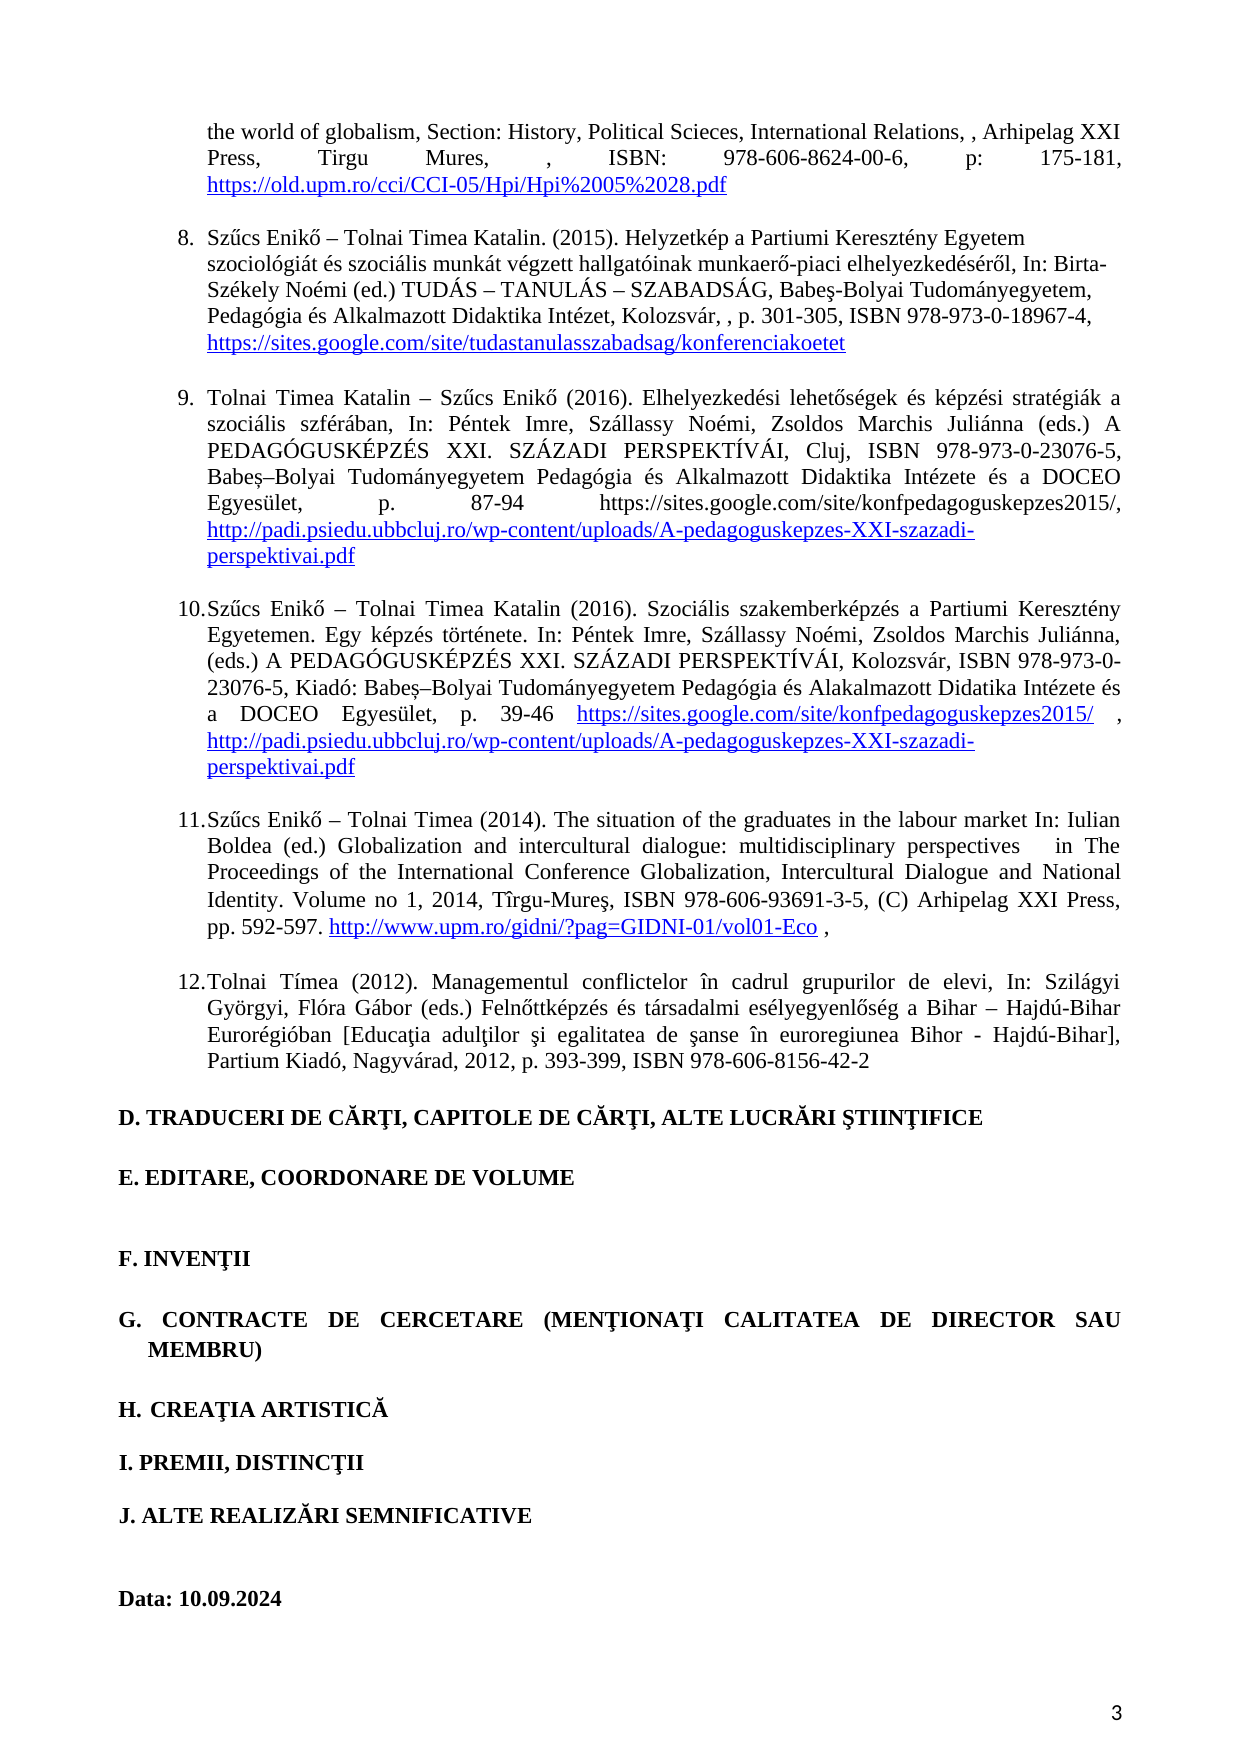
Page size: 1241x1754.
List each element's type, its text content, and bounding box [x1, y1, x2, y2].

list CREAŢIA ARTISTICĂ [118, 1396, 1122, 1423]
text Data: 10.09.2024 [118, 1584, 1122, 1611]
text J. ALTE REALIZĂRI SEMNIFICATIVE [118, 1502, 1122, 1528]
text E. EDITARE, COORDONARE DE VOLUME [118, 1164, 1122, 1190]
list Tolnai Tímea (2012). Managementul conflictelor în cadrul grupurilor de elevi, In: Szilágyi Györgyi, Flóra Gábor (eds.) Felnőttképzés és társadalmi esélyegyenlőség a Bihar – Hajdú-Bihar Eurorégióban [Educaţia adulţilor şi egalitatea de şanse în euroregiunea Bihor - Hajdú-Bihar], Partium Kiadó, Nagyvárad, 2012, p. 393-399, ISBN 978-606-8156-42-2 [177, 968, 1122, 1073]
text D. TRADUCERI DE CĂRŢI, CAPITOLE DE CĂRŢI, ALTE LUCRĂRI ŞTIINŢIFICE [118, 1103, 1122, 1130]
text I. PREMII, DISTINCŢII [118, 1449, 1122, 1475]
text G. CONTRACTE DE CERCETARE (MENŢIONAŢI CALITATEA DE DIRECTOR SAU MEMBRU) [118, 1306, 1122, 1362]
list Szűcs Enikő – Tolnai Timea Katalin. (2015). Helyzetkép a Partiumi Keresztény Egyetem szociológiát és szociális munkát végzett hallgatóinak munkaerő-piaci elhelyezkedéséről, In: Birta-Székely Noémi (ed.) TUDÁS – TANULÁS – SZABADSÁG, Babeş-Bolyai Tudományegyetem, Pedagógia és Alkalmazott Didaktika Intézet, Kolozsvár, , p. 301-305, ISBN 978-973-0-18967-4, https://sites.google.com/site/tudastanulasszabadsag/konferenciakoetet [177, 223, 1122, 355]
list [177, 118, 1122, 197]
list Szűcs Enikő – Tolnai Timea (2014). The situation of the graduates in the labour market In: Iulian Boldea (ed.) Globalization and intercultural dialogue: multidisciplinary perspectives in The Proceedings of the International Conference Globalization, Intercultural Dialogue and National Identity. Volume no 1, 2014, Tîrgu-Mureş, ISBN 978-606-93691-3-5, (C) Arhipelag XXI Press, pp. 592-597. http://www.upm.ro/gidni/?pag=GIDNI-01/vol01-Eco , [177, 806, 1122, 939]
text F. INVENŢII [118, 1245, 1122, 1272]
list Szűcs Enikő – Tolnai Timea Katalin (2016). Szociális szakemberképzés a Partiumi Keresztény Egyetemen. Egy képzés története. In: Péntek Imre, Szállassy Noémi, Zsoldos Marchis Juliánna,(eds.) A PEDAGÓGUSKÉPZÉS XXI. SZÁZADI PERSPEKTÍVÁI, Kolozsvár, ISBN 978-973-0-23076-5, Kiadó: Babeș–Bolyai Tudományegyetem Pedagógia és Alakalmazott Didatika Intézete és a DOCEO Egyesület, p. 39-46 https://sites.google.com/site/konfpedagoguskepzes2015/ , http://padi.psiedu.ubbcluj.ro/wp-content/uploads/A-pedagoguskepzes-XXI-szazadi-perspektivai.pdf [177, 595, 1122, 779]
list Tolnai Timea Katalin – Szűcs Enikő (2016). Elhelyezkedési lehetőségek és képzési stratégiák a szociális szférában, In: Péntek Imre, Szállassy Noémi, Zsoldos Marchis Juliánna (eds.) A PEDAGÓGUSKÉPZÉS XXI. SZÁZADI PERSPEKTÍVÁI, Cluj, ISBN 978-973-0-23076-5, Babeș–Bolyai Tudományegyetem Pedagógia és Alkalmazott Didaktika Intézete és a DOCEO Egyesület, p. 87-94 https://sites.google.com/site/konfpedagoguskepzes2015/, http://padi.psiedu.ubbcluj.ro/wp-content/uploads/A-pedagoguskepzes-XXI-szazadi-perspektivai.pdf [177, 384, 1122, 568]
